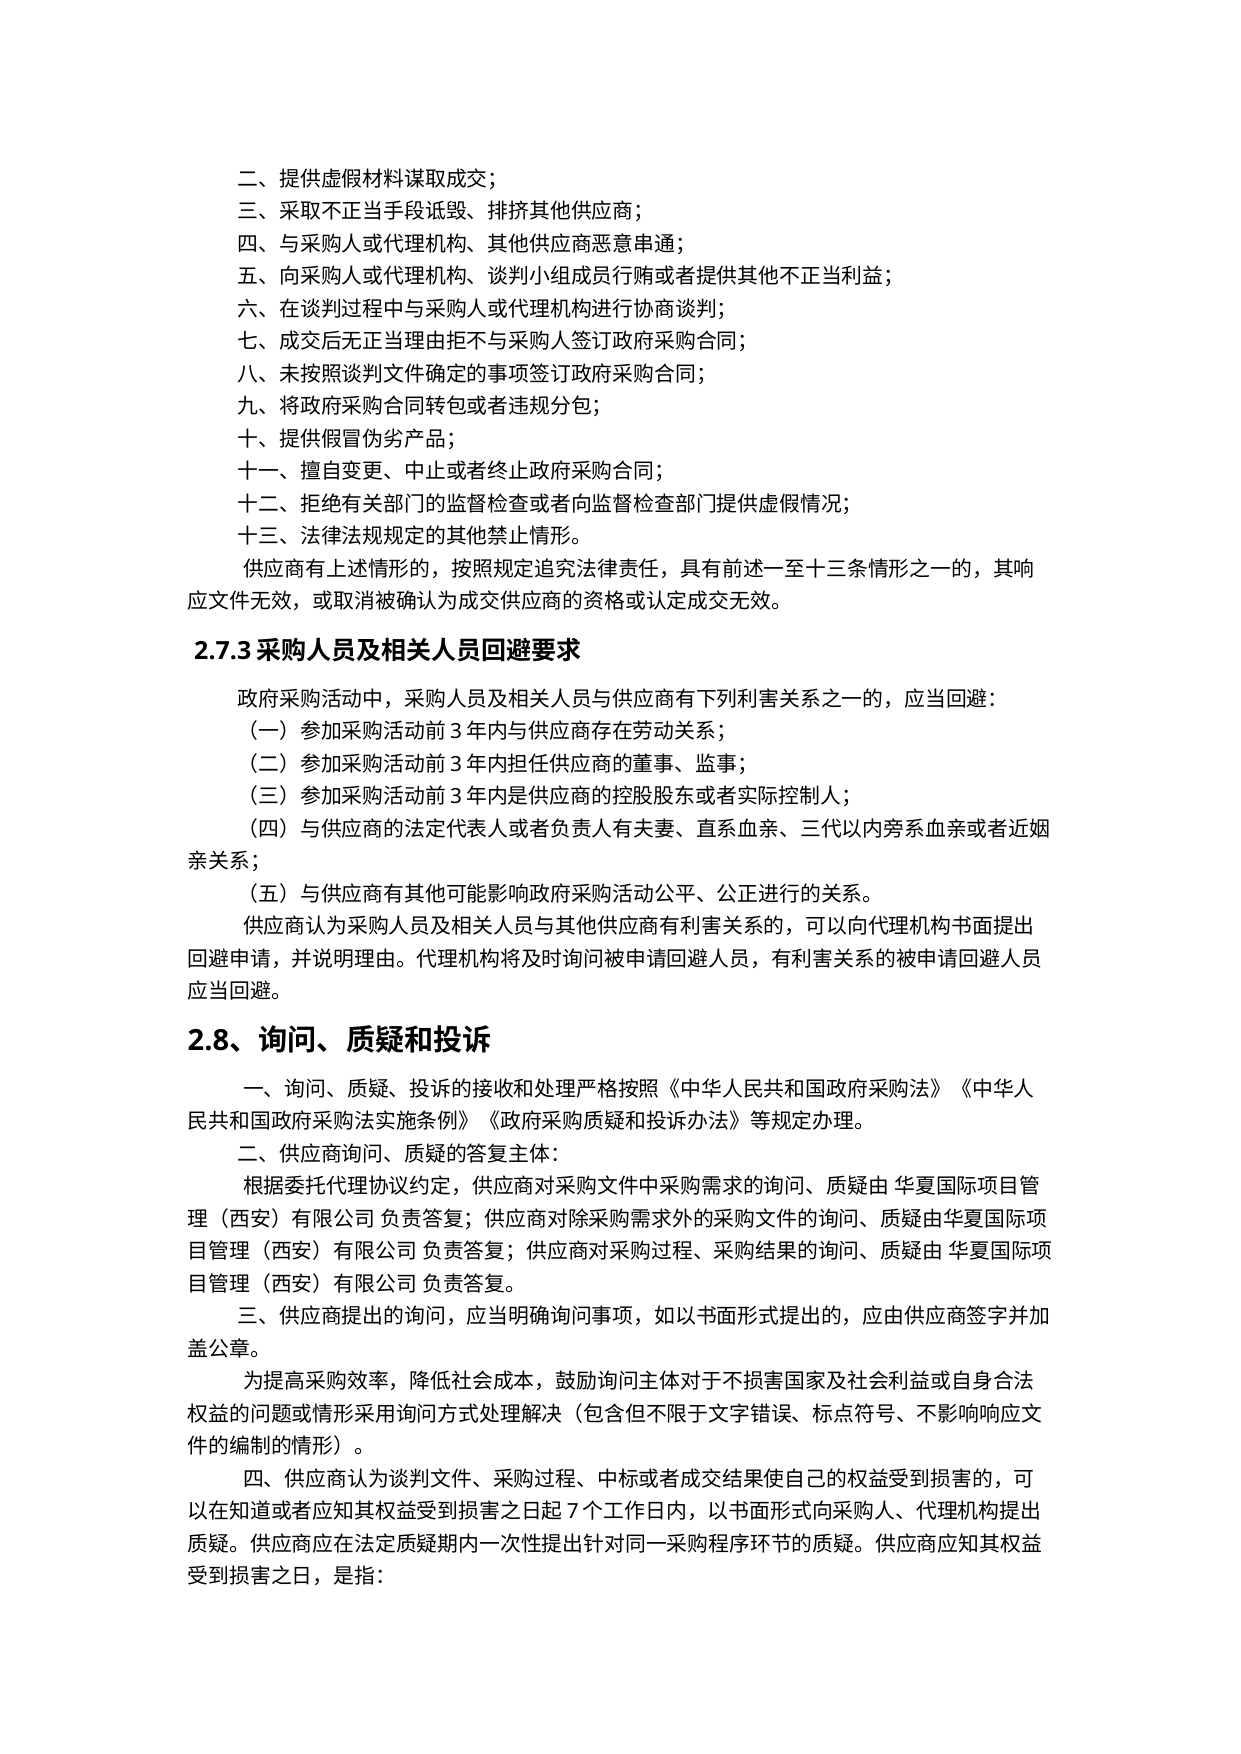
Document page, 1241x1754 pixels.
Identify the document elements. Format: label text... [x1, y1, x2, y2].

text 十二、拒绝有关部门的监督检查或者向监督检查部门提供虚假情况； [187, 487, 1053, 519]
text 七、成交后无正当理由拒不与采购人签订政府采购合同； [187, 324, 1053, 357]
text 五、向采购人或代理机构、谈判小组成员行贿或者提供其他不正当利益； [187, 259, 1053, 292]
text 九、将政府采购合同转包或者违规分包； [187, 389, 1053, 422]
text （四）与供应商的法定代表人或者负责人有夫妻、直系血亲、三代以内旁系血亲或者近姻亲关系； [187, 812, 1053, 877]
text 根据委托代理协议约定，供应商对采购文件中采购需求的询问、质疑由 华夏国际项目管理（西安）有限公司 负责答复；供应商对除采购需求外的采购文件的询问、质疑由华夏国际项目管理（西安）有限公司 负责答复；供应商对采购过程、采购结果的询问、质疑由 华夏国际项目管理（西安）有限公司 负责答复。 [187, 1169, 1053, 1299]
text 十三、法律法规规定的其他禁止情形。 [187, 519, 1053, 552]
text 十一、擅自变更、中止或者终止政府采购合同； [187, 454, 1053, 487]
text 为提高采购效率，降低社会成本，鼓励询问主体对于不损害国家及社会利益或自身合法权益的问题或情形采用询问方式处理解决（包含但不限于文字错误、标点符号、不影响响应文件的编制的情形）。 [187, 1364, 1053, 1462]
text 八、未按照谈判文件确定的事项签订政府采购合同； [187, 357, 1053, 389]
text 四、与采购人或代理机构、其他供应商恶意串通； [187, 227, 1053, 259]
text （三）参加采购活动前3年内是供应商的控股股东或者实际控制人； [187, 779, 1053, 812]
text 供应商有上述情形的，按照规定追究法律责任，具有前述一至十三条情形之一的，其响应文件无效，或取消被确认为成交供应商的资格或认定成交无效。 [187, 552, 1053, 617]
text （五）与供应商有其他可能影响政府采购活动公平、公正进行的关系。 [187, 877, 1053, 909]
text 2.8、询问、质疑和投诉 [187, 1007, 1053, 1072]
text 四、供应商认为谈判文件、采购过程、中标或者成交结果使自己的权益受到损害的，可以在知道或者应知其权益受到损害之日起7个工作日内，以书面形式向采购人、代理机构提出质疑。供应商应在法定质疑期内一次性提出针对同一采购程序环节的质疑。供应商应知其权益受到损害之日，是指： [187, 1462, 1053, 1592]
text 三、采取不正当手段诋毁、排挤其他供应商； [187, 194, 1053, 227]
text 政府采购活动中，采购人员及相关人员与供应商有下列利害关系之一的，应当回避： [187, 682, 1053, 714]
text 二、提供虚假材料谋取成交； [187, 162, 1053, 194]
text 供应商认为采购人员及相关人员与其他供应商有利害关系的，可以向代理机构书面提出回避申请，并说明理由。代理机构将及时询问被申请回避人员，有利害关系的被申请回避人员应当回避。 [187, 909, 1053, 1007]
text 一、询问、质疑、投诉的接收和处理严格按照《中华人民共和国政府采购法》《中华人民共和国政府采购法实施条例》《政府采购质疑和投诉办法》等规定办理。 [187, 1072, 1053, 1137]
text （一）参加采购活动前3年内与供应商存在劳动关系； [187, 714, 1053, 747]
text 二、供应商询问、质疑的答复主体： [187, 1137, 1053, 1169]
text （二）参加采购活动前3年内担任供应商的董事、监事； [187, 747, 1053, 779]
text 三、供应商提出的询问，应当明确询问事项，如以书面形式提出的，应由供应商签字并加盖公章。 [187, 1299, 1053, 1364]
text 2.7.3采购人员及相关人员回避要求 [187, 617, 1053, 682]
text 六、在谈判过程中与采购人或代理机构进行协商谈判； [187, 292, 1053, 324]
text 十、提供假冒伪劣产品； [187, 422, 1053, 454]
